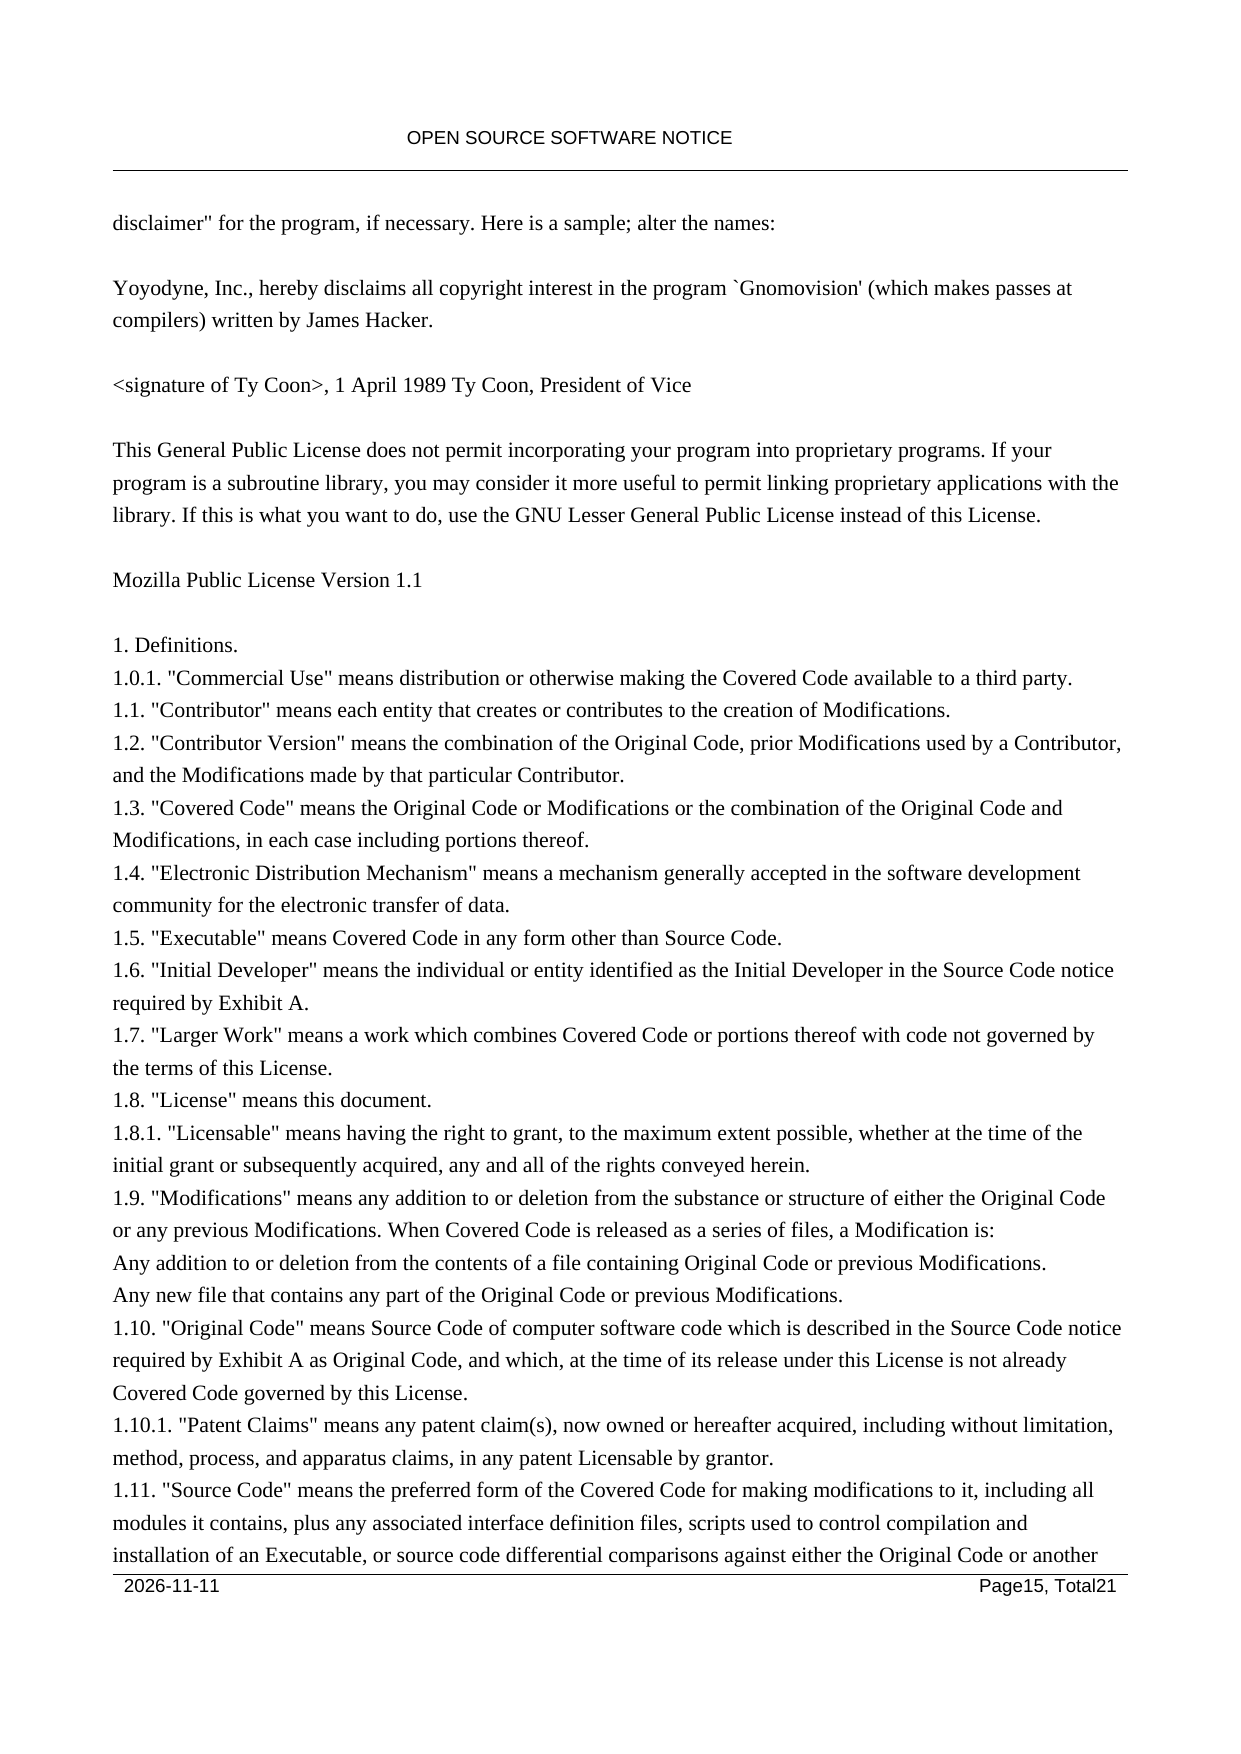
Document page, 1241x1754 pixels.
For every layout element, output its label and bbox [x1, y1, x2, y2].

text [112, 206, 1128, 1571]
